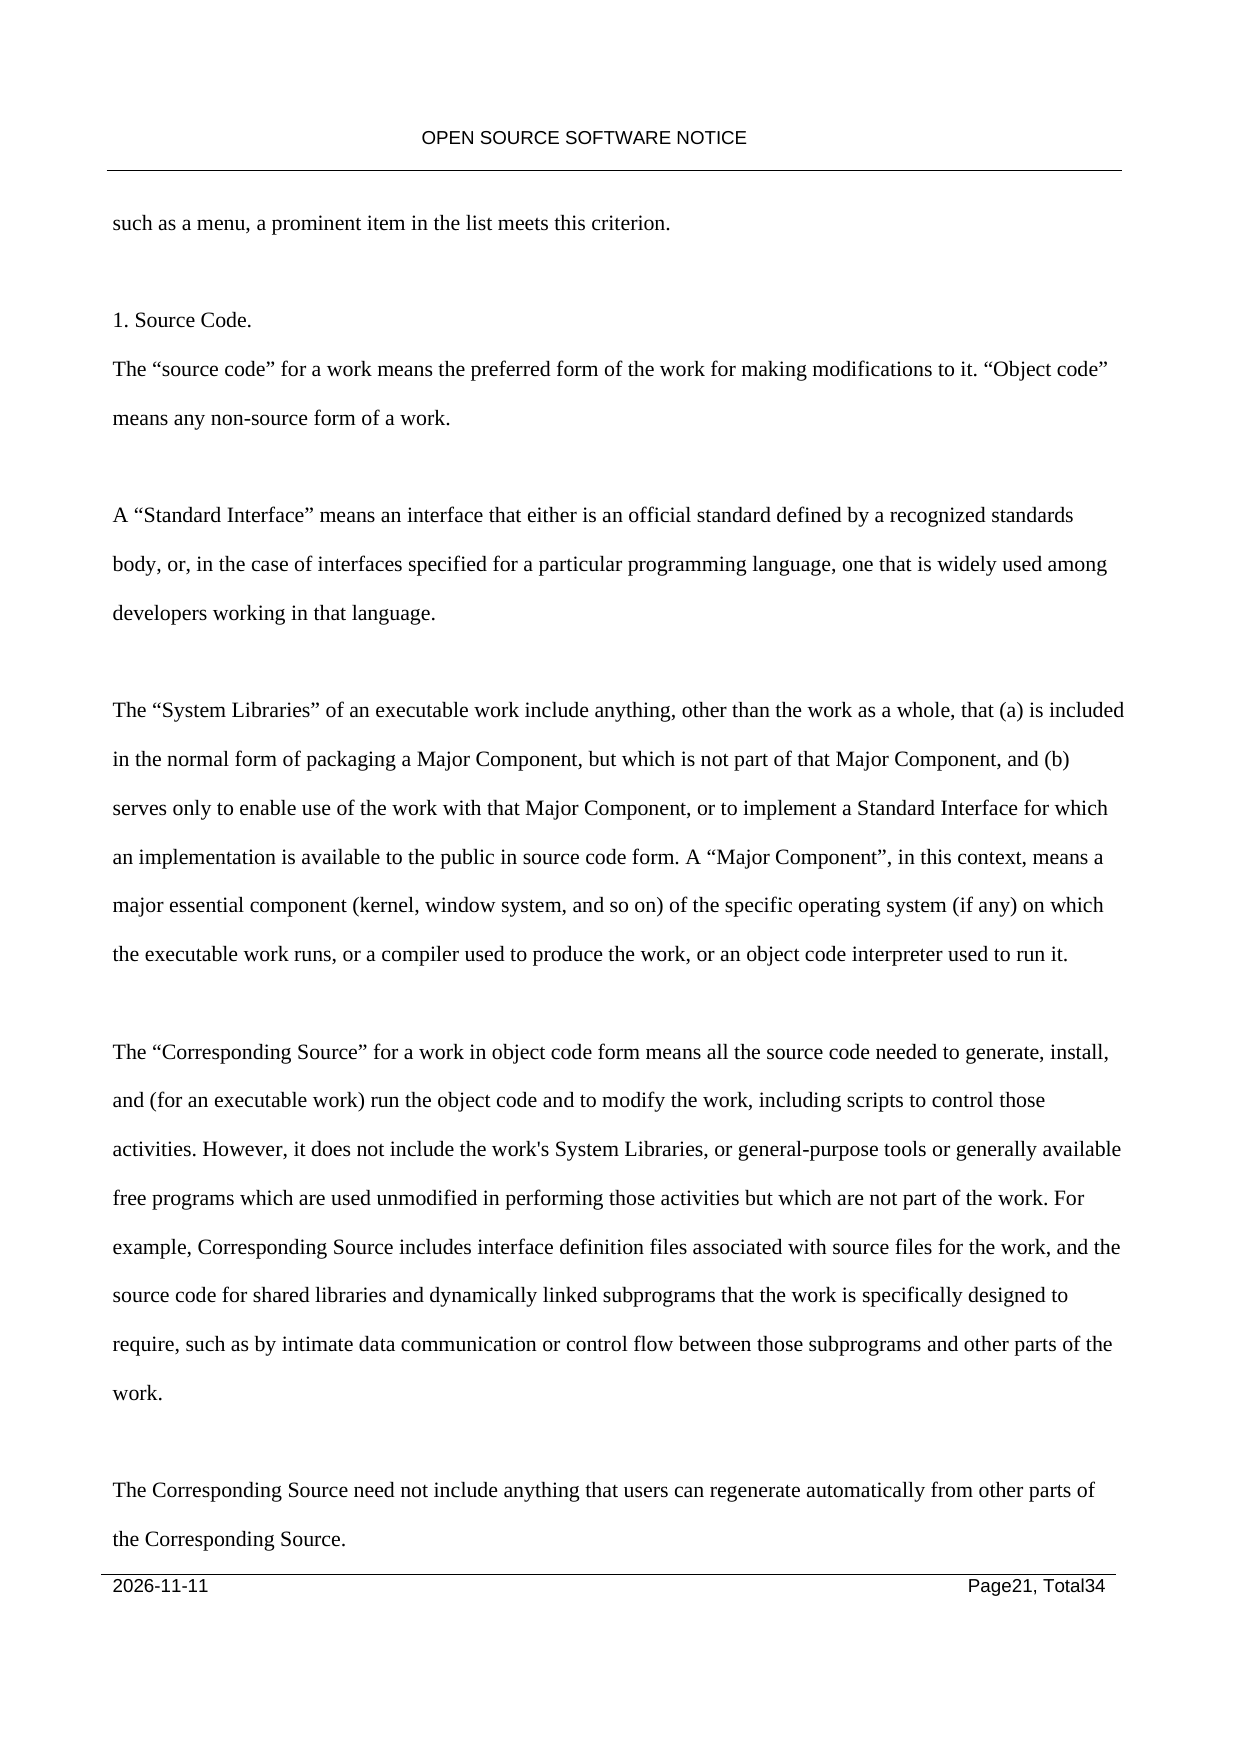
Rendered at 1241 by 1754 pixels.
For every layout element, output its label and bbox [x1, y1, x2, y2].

text [112, 206, 1128, 1555]
